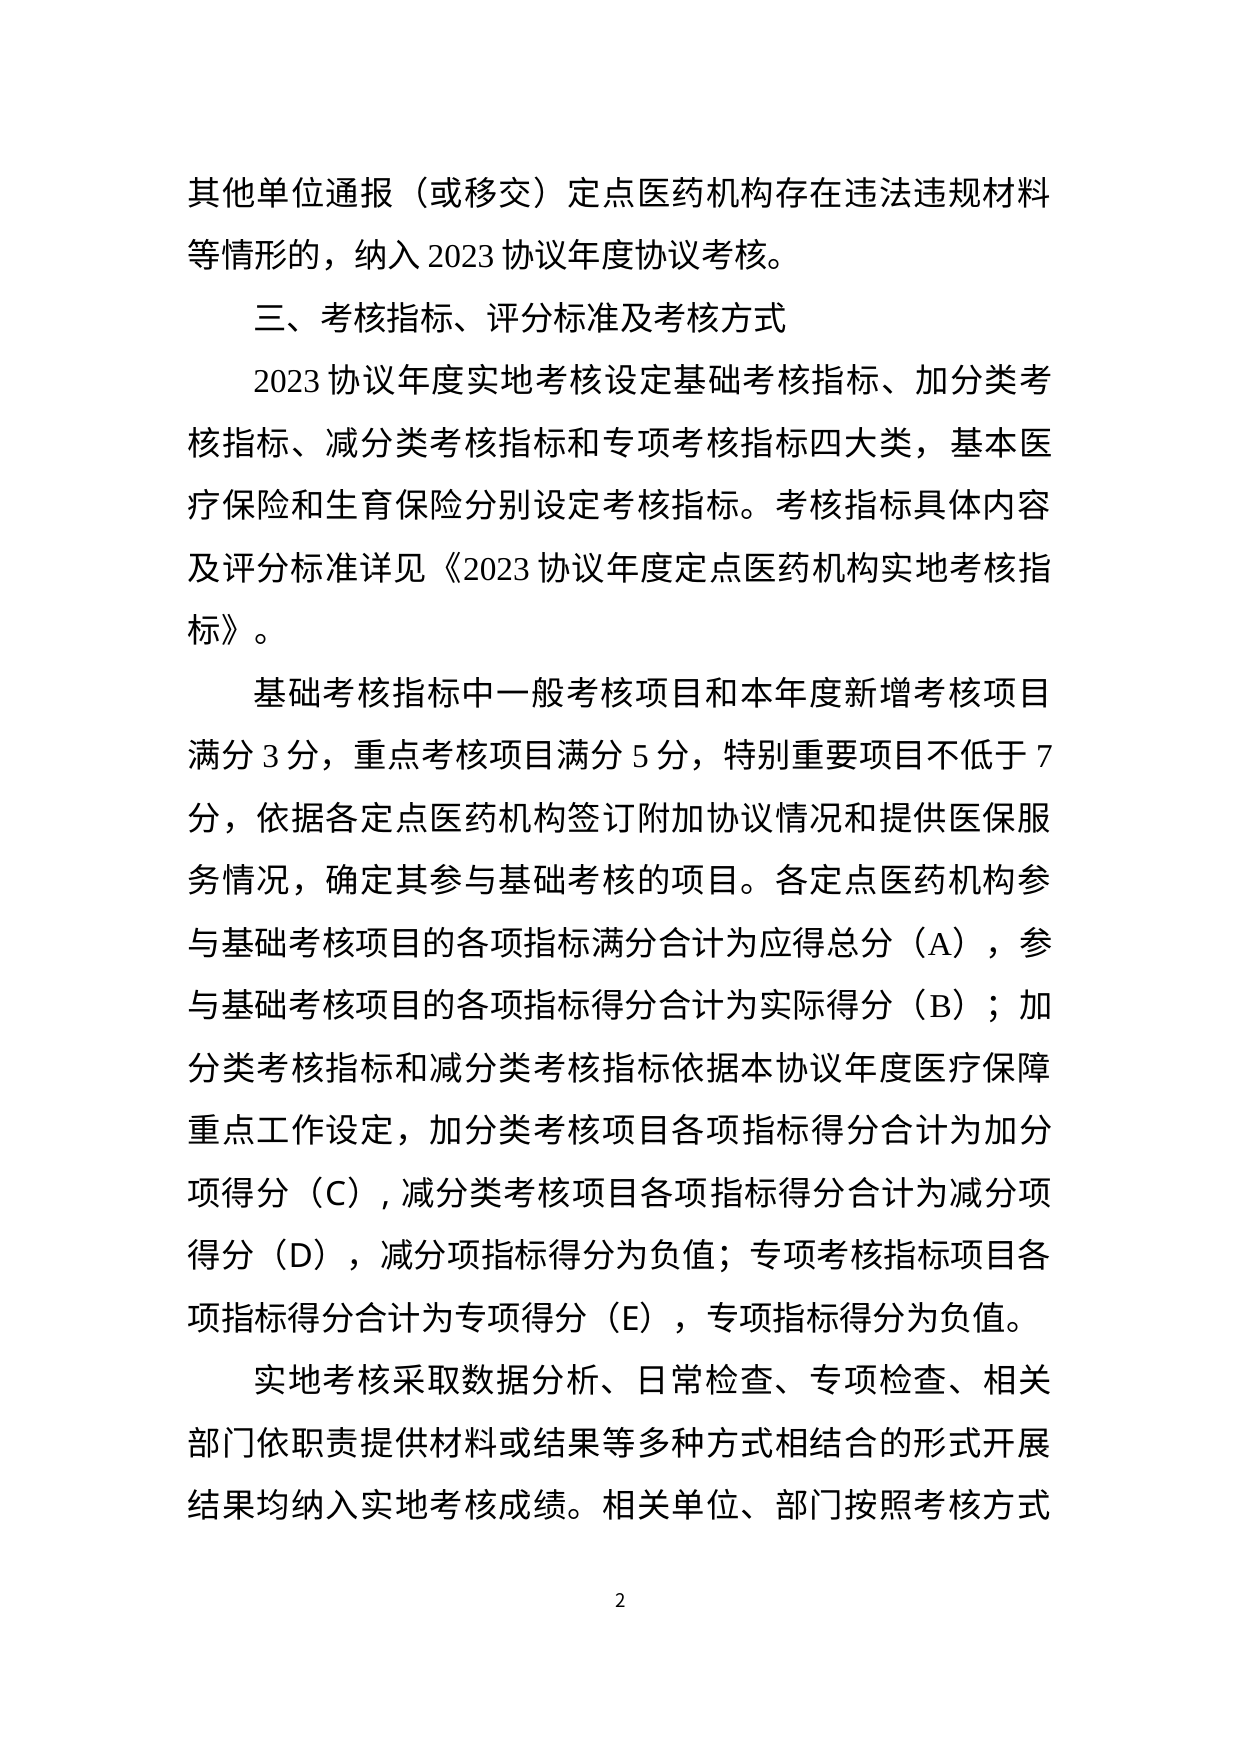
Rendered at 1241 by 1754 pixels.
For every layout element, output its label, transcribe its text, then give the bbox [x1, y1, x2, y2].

text 基础考核指标中一般考核项目和本年度新增考核项目满分3分，重点考核项目满分5分，特别重要项目不低于7分，依据各定点医药机构签订附加协议情况和提供医保服务情况，确定其参与基础考核的项目。各定点医药机构参与基础考核项目的各项指标满分合计为应得总分（A），参与基础考核项目的各项指标得分合计为实际得分（B）；加分类考核指标和减分类考核指标依据本协议年度医疗保障重点工作设定，加分类考核项目各项指标得分合计为加分项得分（C）, 减分类考核项目各项指标得分合计为减分项得分（D），减分项指标得分为负值；专项考核指标项目各项指标得分合计为专项得分（E），专项指标得分为负值。 [187, 655, 1053, 1343]
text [187, 155, 1053, 280]
text 三、考核指标、评分标准及考核方式 [187, 280, 1053, 343]
text 2023协议年度实地考核设定基础考核指标、加分类考核指标、减分类考核指标和专项考核指标四大类，基本医疗保险和生育保险分别设定考核指标。考核指标具体内容及评分标准详见《2023协议年度定点医药机构实地考核指标》。 [187, 343, 1053, 655]
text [187, 1343, 1053, 1530]
